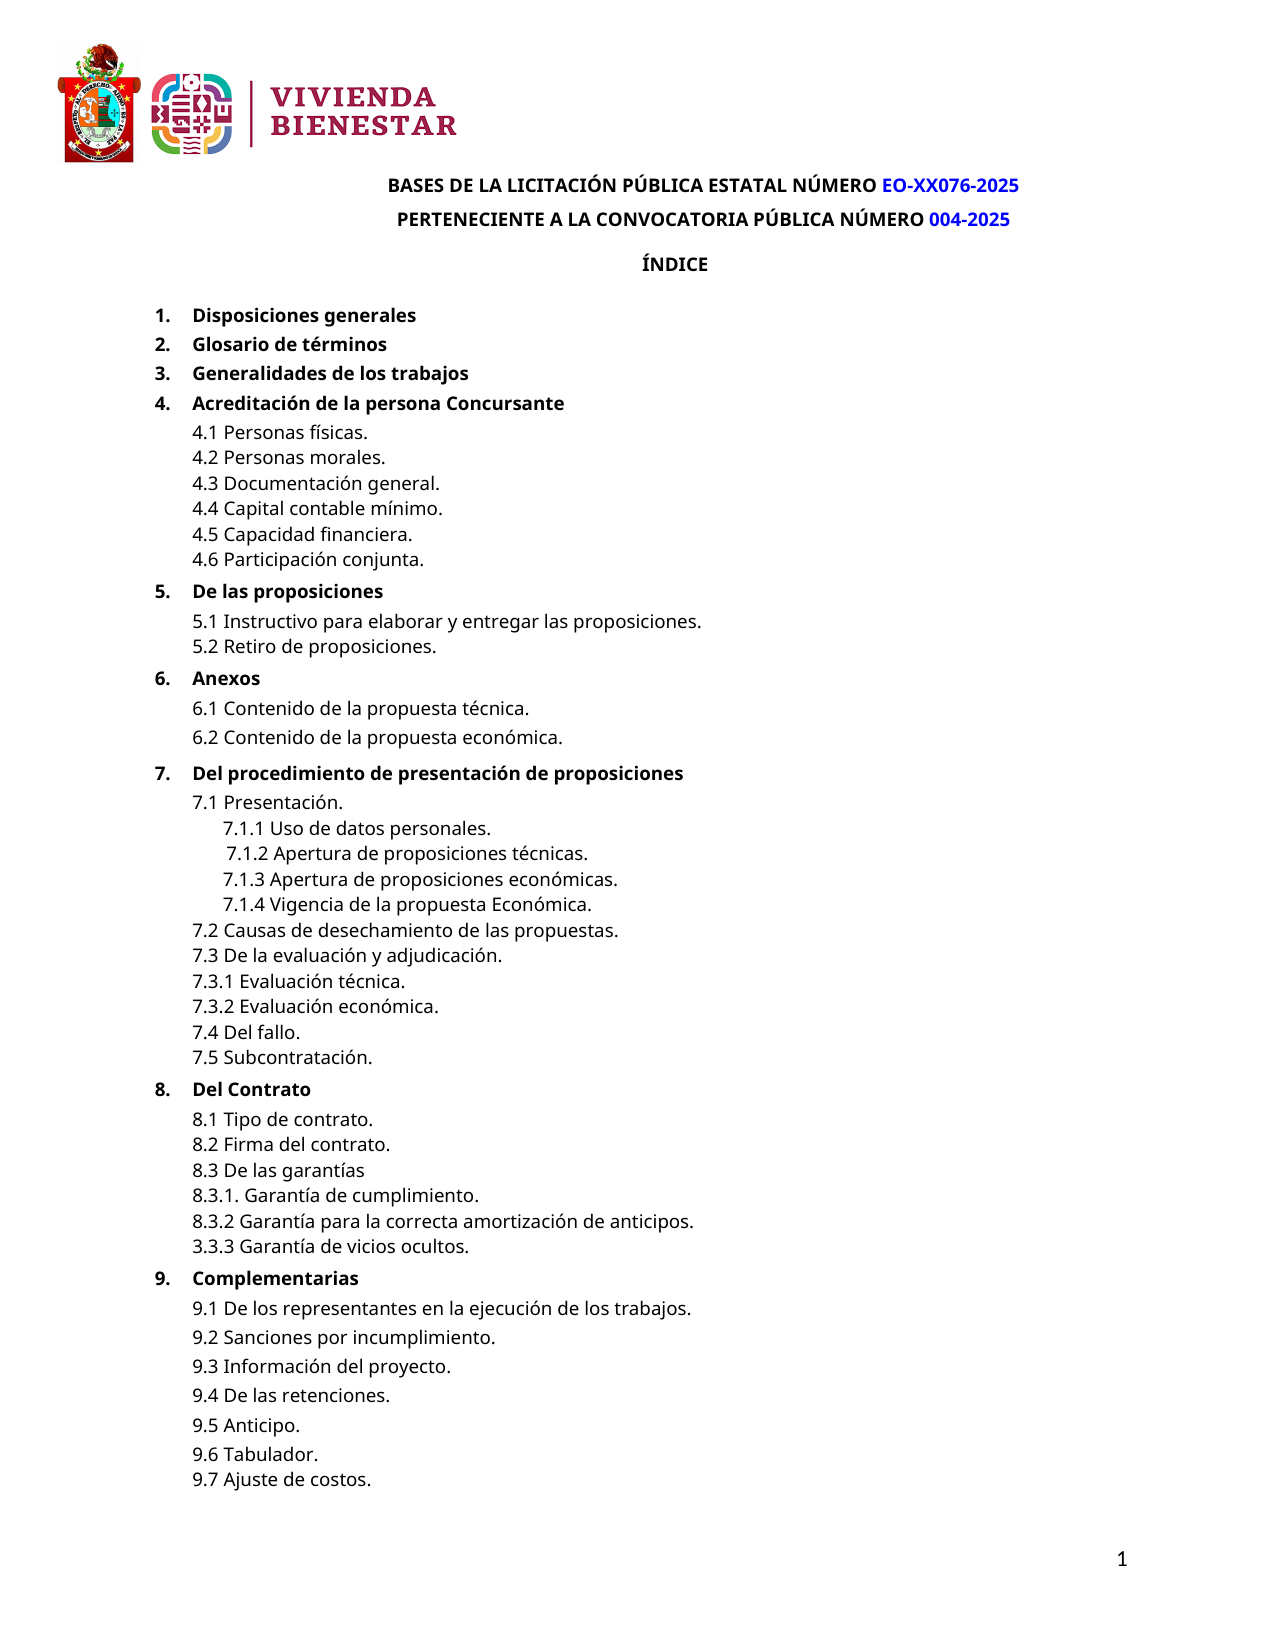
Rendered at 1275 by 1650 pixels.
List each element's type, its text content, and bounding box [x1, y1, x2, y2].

picture [147, 66, 473, 163]
text 7.3.2 Evaluación económica. [192, 993, 1238, 1019]
text 7.2 Causas de desechamiento de las propuestas. [192, 917, 1127, 942]
list Del Contrato [154, 1077, 1127, 1102]
text 9.3 Información del proyecto. [192, 1353, 1127, 1379]
text 7.4 Del fallo. [192, 1019, 1127, 1044]
list De las proposiciones [154, 579, 1127, 604]
text 7.1.1 Uso de datos personales. [192, 815, 1127, 840]
text 4.3 Documentación general. [192, 470, 1127, 496]
picture [55, 42, 143, 165]
text 4.4 Capital contable mínimo. [192, 496, 1127, 521]
text 7.5 Subcontratación. [192, 1044, 1127, 1070]
text 7.1 Presentación. [192, 789, 1127, 815]
text 7.1.4 Vigencia de la propuesta Económica. [192, 891, 1127, 917]
text 4.1 Personas físicas. [192, 419, 1127, 445]
text 7.1.3 Apertura de proposiciones económicas. [192, 866, 1127, 891]
text 4.2 Personas morales. [192, 445, 1127, 470]
text 4.5 Capacidad financiera. [192, 521, 1127, 547]
text 6.1 Contenido de la propuesta técnica. [192, 695, 1127, 721]
text 8.3.1. Garantía de cumplimiento. [192, 1182, 1127, 1208]
text 3.3.3 Garantía de vicios ocultos. [192, 1233, 1127, 1259]
text 7.3.1 Evaluación técnica. [192, 968, 1238, 993]
text 5.2 Retiro de proposiciones. [192, 634, 1127, 659]
text 5.1 Instructivo para elaborar y entregar las proposiciones. [192, 608, 1127, 634]
text 8.3 De las garantías [192, 1157, 1127, 1182]
text ÍNDICE [223, 251, 1127, 277]
text 6.2 Contenido de la propuesta económica. [192, 724, 1127, 750]
text 9.2 Sanciones por incumplimiento. [192, 1324, 1127, 1350]
list Complementarias [154, 1266, 1127, 1291]
text 4.6 Participación conjunta. [192, 547, 1127, 572]
text 9.7 Ajuste de costos. [192, 1467, 1127, 1492]
text 9.6 Tabulador. [192, 1441, 1127, 1467]
list Glosario de términos [154, 331, 1127, 357]
text 9.1 De los representantes en la ejecución de los trabajos. [192, 1295, 1127, 1320]
text 8.2 Firma del contrato. [192, 1131, 1127, 1157]
text 8.3.2 Garantía para la correcta amortización de anticipos. [192, 1208, 1127, 1233]
text 7.3 De la evaluación y adjudicación. [192, 942, 1238, 968]
text 9.4 De las retenciones. [192, 1383, 1127, 1408]
text 7.1.2 Apertura de proposiciones técnicas. [192, 840, 1127, 866]
text 8.1 Tipo de contrato. [192, 1106, 1127, 1131]
list Anexos [154, 666, 1127, 691]
list Disposiciones generales [154, 302, 1127, 328]
list Generalidades de los trabajos [154, 361, 1127, 386]
list Del procedimiento de presentación de proposiciones [154, 760, 1127, 786]
list Acreditación de la persona Concursante [154, 390, 1127, 415]
text 9.5 Anticipo. [192, 1412, 1127, 1437]
